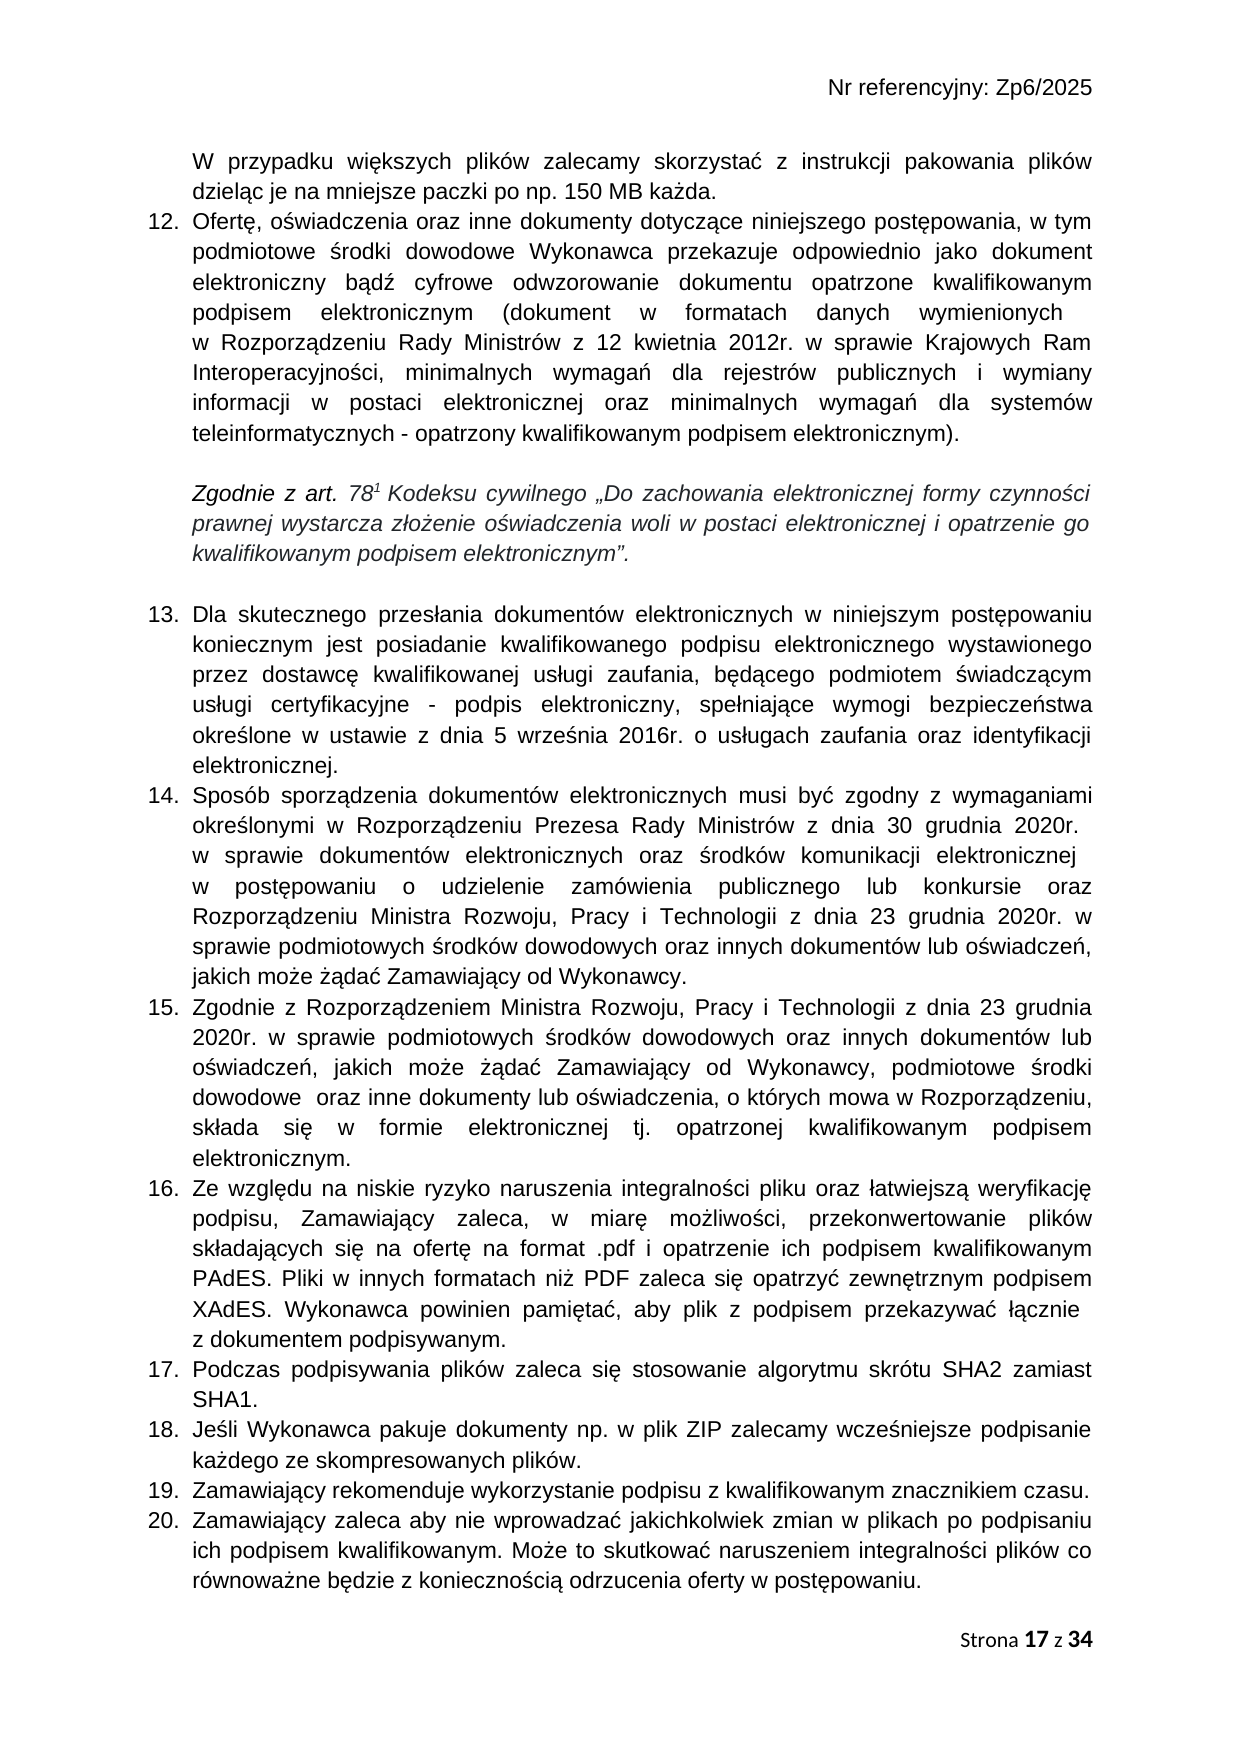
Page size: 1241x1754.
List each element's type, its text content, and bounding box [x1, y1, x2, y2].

list Jeśli Wykonawca pakuje dokumenty np. w plik ZIP zalecamy wcześniejsze podpisanie każdego ze skompresowanych plików. [148, 1416, 1093, 1473]
list Podczas podpisywania plików zaleca się stosowanie algorytmu skrótu SHA2 zamiast SHA1. [148, 1356, 1093, 1412]
list Ze względu na niskie ryzyko naruszenia integralności pliku oraz łatwiejszą weryfikację podpisu, Zamawiający zaleca, w miarę możliwości, przekonwertowanie plików składających się na ofertę na format .pdf i opatrzenie ich podpisem kwalifikowanym PAdES. Pliki w innych formatach niż PDF zaleca się opatrzyć zewnętrznym podpisem XAdES. Wykonawca powinien pamiętać, aby plik z podpisem przekazywać łącznie z dokumentem podpisywanym. [148, 1175, 1093, 1352]
list Zgodnie z Rozporządzeniem Ministra Rozwoju, Pracy i Technologii z dnia 23 grudnia 2020r. w sprawie podmiotowych środków dowodowych oraz innych dokumentów lub oświadczeń, jakich może żądać Zamawiający od Wykonawcy, podmiotowe środki dowodowe oraz inne dokumenty lub oświadczenia, o których mowa w Rozporządzeniu, składa się w formie elektronicznej tj. opatrzonej kwalifikowanym podpisem elektronicznym. [148, 993, 1093, 1171]
list Zamawiający rekomenduje wykorzystanie podpisu z kwalifikowanym znacznikiem czasu. [148, 1477, 1093, 1503]
list Ofertę, oświadczenia oraz inne dokumenty dotyczące niniejszego postępowania, w tym podmiotowe środki dowodowe Wykonawca przekazuje odpowiednio jako dokument elektroniczny bądź cyfrowe odwzorowanie dokumentu opatrzone kwalifikowanym podpisem elektronicznym (dokument w formatach danych wymienionych w Rozporządzeniu Rady Ministrów z 12 kwietnia 2012r. w sprawie Krajowych Ram Interoperacyjności, minimalnych wymagań dla rejestrów publicznych i wymiany informacji w postaci elektronicznej oraz minimalnych wymagań dla systemów teleinformatycznych - opatrzony kwalifikowanym podpisem elektronicznym). [148, 208, 1093, 446]
list Zamawiający zaleca aby nie wprowadzać jakichkolwiek zmian w plikach po podpisaniu ich podpisem kwalifikowanym. Może to skutkować naruszeniem integralności plików co równoważne będzie z koniecznością odrzucenia oferty w postępowaniu. [148, 1507, 1093, 1594]
text Zgodnie z art. 781 Kodeksu cywilnego „Do zachowania elektronicznej formy czynności prawnej wystarcza złożenie oświadczenia woli w postaci elektronicznej i opatrzenie go kwalifikowanym podpisem elektronicznym”. [192, 480, 1093, 567]
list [148, 148, 1093, 204]
list Dla skutecznego przesłania dokumentów elektronicznych w niniejszym postępowaniu koniecznym jest posiadanie kwalifikowanego podpisu elektronicznego wystawionego przez dostawcę kwalifikowanej usługi zaufania, będącego podmiotem świadczącym usługi certyfikacyjne - podpis elektroniczny, spełniające wymogi bezpieczeństwa określone w ustawie z dnia 5 września 2016r. o usługach zaufania oraz identyfikacji elektronicznej. [148, 601, 1093, 778]
list Sposób sporządzenia dokumentów elektronicznych musi być zgodny z wymaganiami określonymi w Rozporządzeniu Prezesa Rady Ministrów z dnia 30 grudnia 2020r. w sprawie dokumentów elektronicznych oraz środków komunikacji elektronicznej w postępowaniu o udzielenie zamówienia publicznego lub konkursie oraz Rozporządzeniu Ministra Rozwoju, Pracy i Technologii z dnia 23 grudnia 2020r. w sprawie podmiotowych środków dowodowych oraz innych dokumentów lub oświadczeń, jakich może żądać Zamawiający od Wykonawcy. [148, 782, 1093, 989]
